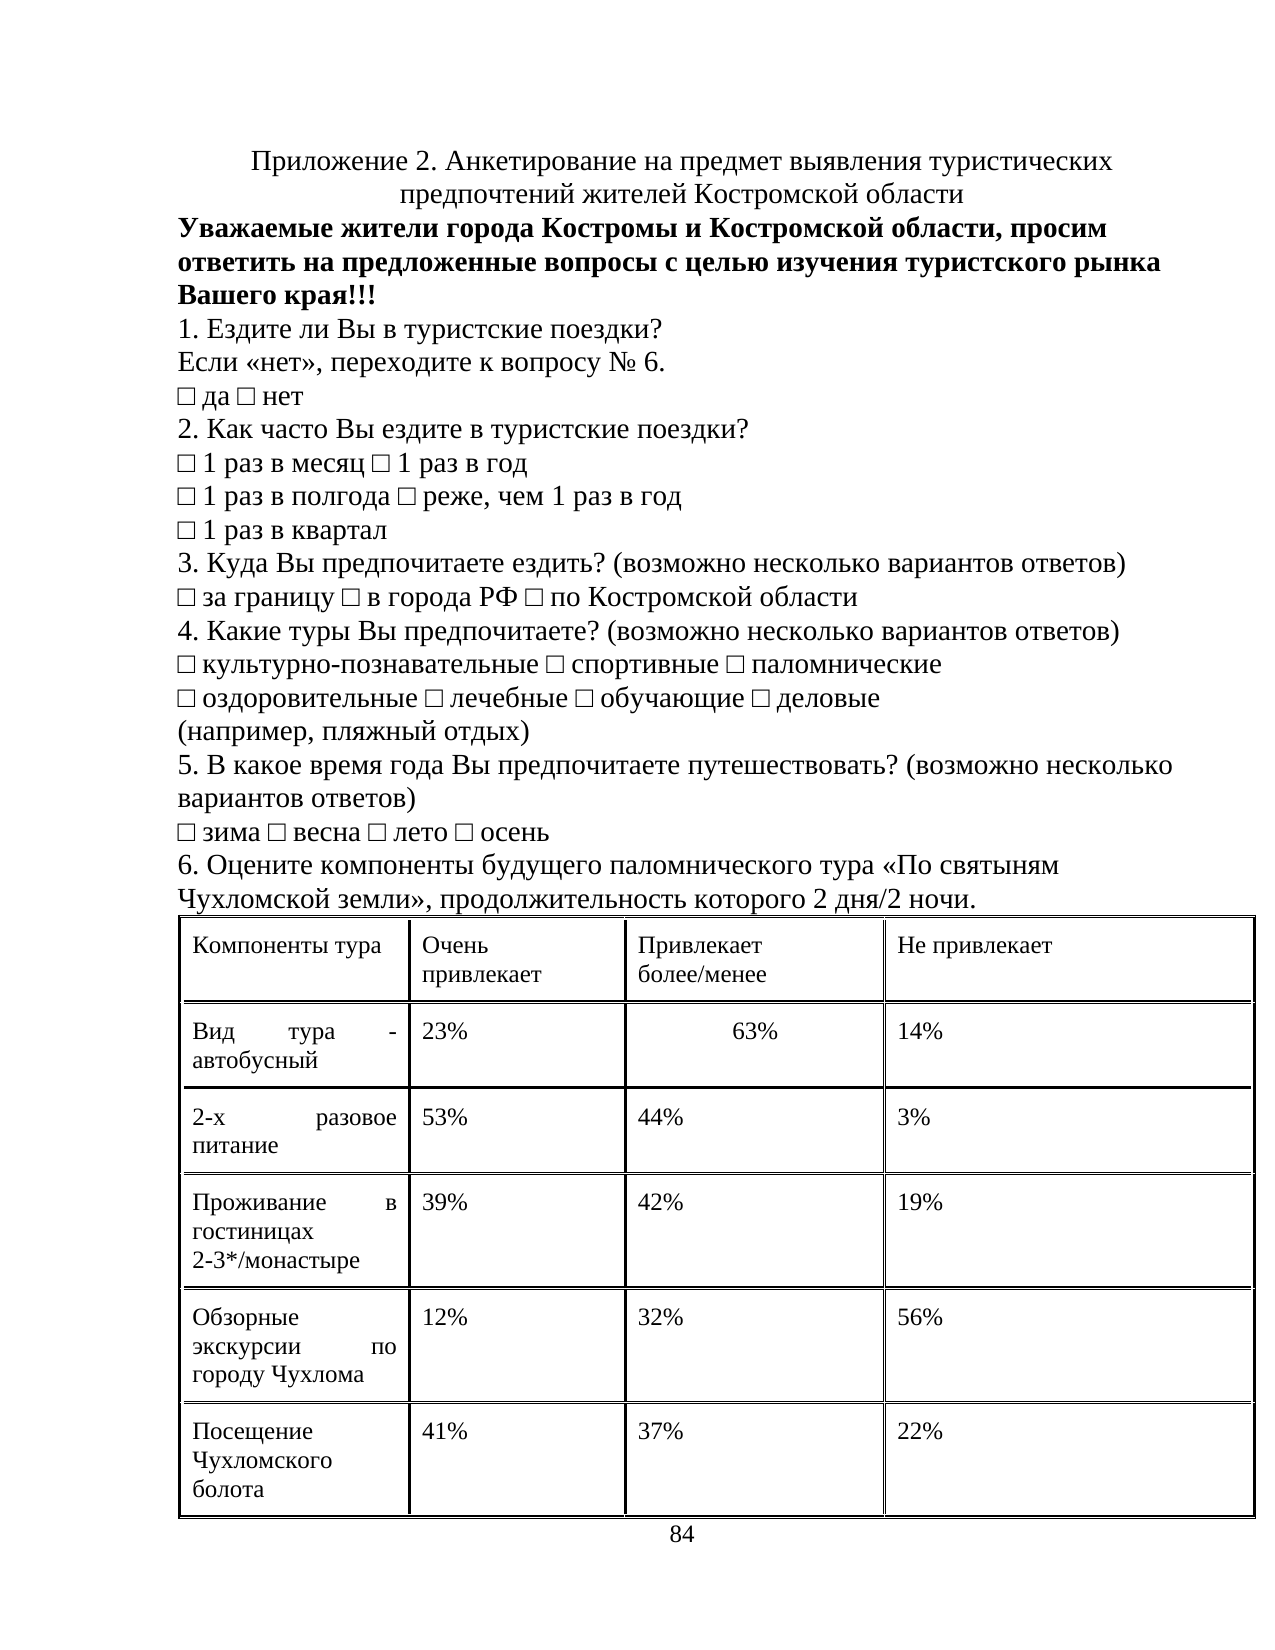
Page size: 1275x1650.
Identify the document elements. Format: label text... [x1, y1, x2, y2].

text 1. Ездите ли Вы в туристские поездки? [177, 311, 1186, 344]
table_cell Вид тура - автобусный [181, 1000, 408, 1086]
text □ за границу □ в города РФ □ по Костромской области [177, 579, 1186, 613]
subtitle Приложение 2. Анкетирование на предмет выявления туристических предпочтений жителей Костромской области [177, 143, 1186, 210]
table_cell 63% [627, 1004, 883, 1086]
table_header Компоненты тура [181, 918, 409, 1000]
text 5. В какое время года Вы предпочитаете путешествовать? (возможно несколько вариантов ответов) [177, 747, 1186, 814]
text □ культурно-познавательные □ спортивные □ паломнические [177, 646, 1186, 680]
text □ 1 раз в квартал [177, 512, 1186, 546]
table_cell 44% [627, 1089, 883, 1172]
table_header Очень привлекает [409, 916, 625, 1000]
table_cell 19% [885, 1172, 1254, 1286]
text Если «нет», переходите к вопросу № 6. [177, 344, 1186, 378]
text □ зима □ весна □ лето □ осень [177, 814, 1186, 847]
text Уважаемые жители города Костромы и Костромской области, просим ответить на предложенные вопросы с целью изучения туристского рынка Вашего края!!! [177, 210, 1186, 311]
table_cell Обзорные экскурсии по городу Чухлома [181, 1286, 408, 1401]
text (например, пляжный отдых) [177, 713, 1186, 747]
table_cell 37% [625, 1404, 884, 1515]
text 2. Как часто Вы ездите в туристские поездки? [177, 411, 1186, 445]
text 6. Оцените компоненты будущего паломнического тура «По святыням Чухломской земли», продолжительность которого 2 дня/2 ночи. [177, 847, 1186, 914]
text □ да □ нет [177, 378, 1186, 411]
table_header Не привлекает [885, 918, 1253, 1000]
table_cell 56% [886, 1286, 1254, 1401]
table_cell 32% [627, 1290, 883, 1401]
table_cell 23% [411, 1004, 624, 1086]
table_cell 2-х разовое питание [181, 1086, 408, 1172]
table_cell Проживание в гостиницах 2-3*/монастыре [180, 1172, 409, 1286]
text □ 1 раз в полгода □ реже, чем 1 раз в год [177, 478, 1186, 512]
table_cell Посещение Чухломского болота [180, 1401, 409, 1515]
text 3. Куда Вы предпочитаете ездить? (возможно несколько вариантов ответов) [177, 546, 1186, 579]
table_cell 42% [627, 1175, 883, 1286]
table_cell 22% [885, 1401, 1254, 1515]
table_cell 14% [886, 1000, 1254, 1086]
table_cell 12% [411, 1290, 624, 1401]
table_cell 39% [411, 1175, 624, 1286]
text □ оздоровительные □ лечебные □ обучающие □ деловые [177, 680, 1186, 713]
table_cell 41% [409, 1404, 625, 1515]
table_header Привлекает более/менее [625, 918, 884, 1000]
text 4. Какие туры Вы предпочитаете? (возможно несколько вариантов ответов) [177, 613, 1186, 646]
table_cell 3% [886, 1086, 1253, 1172]
text □ 1 раз в месяц □ 1 раз в год [177, 445, 1186, 478]
table_cell 53% [411, 1089, 624, 1172]
